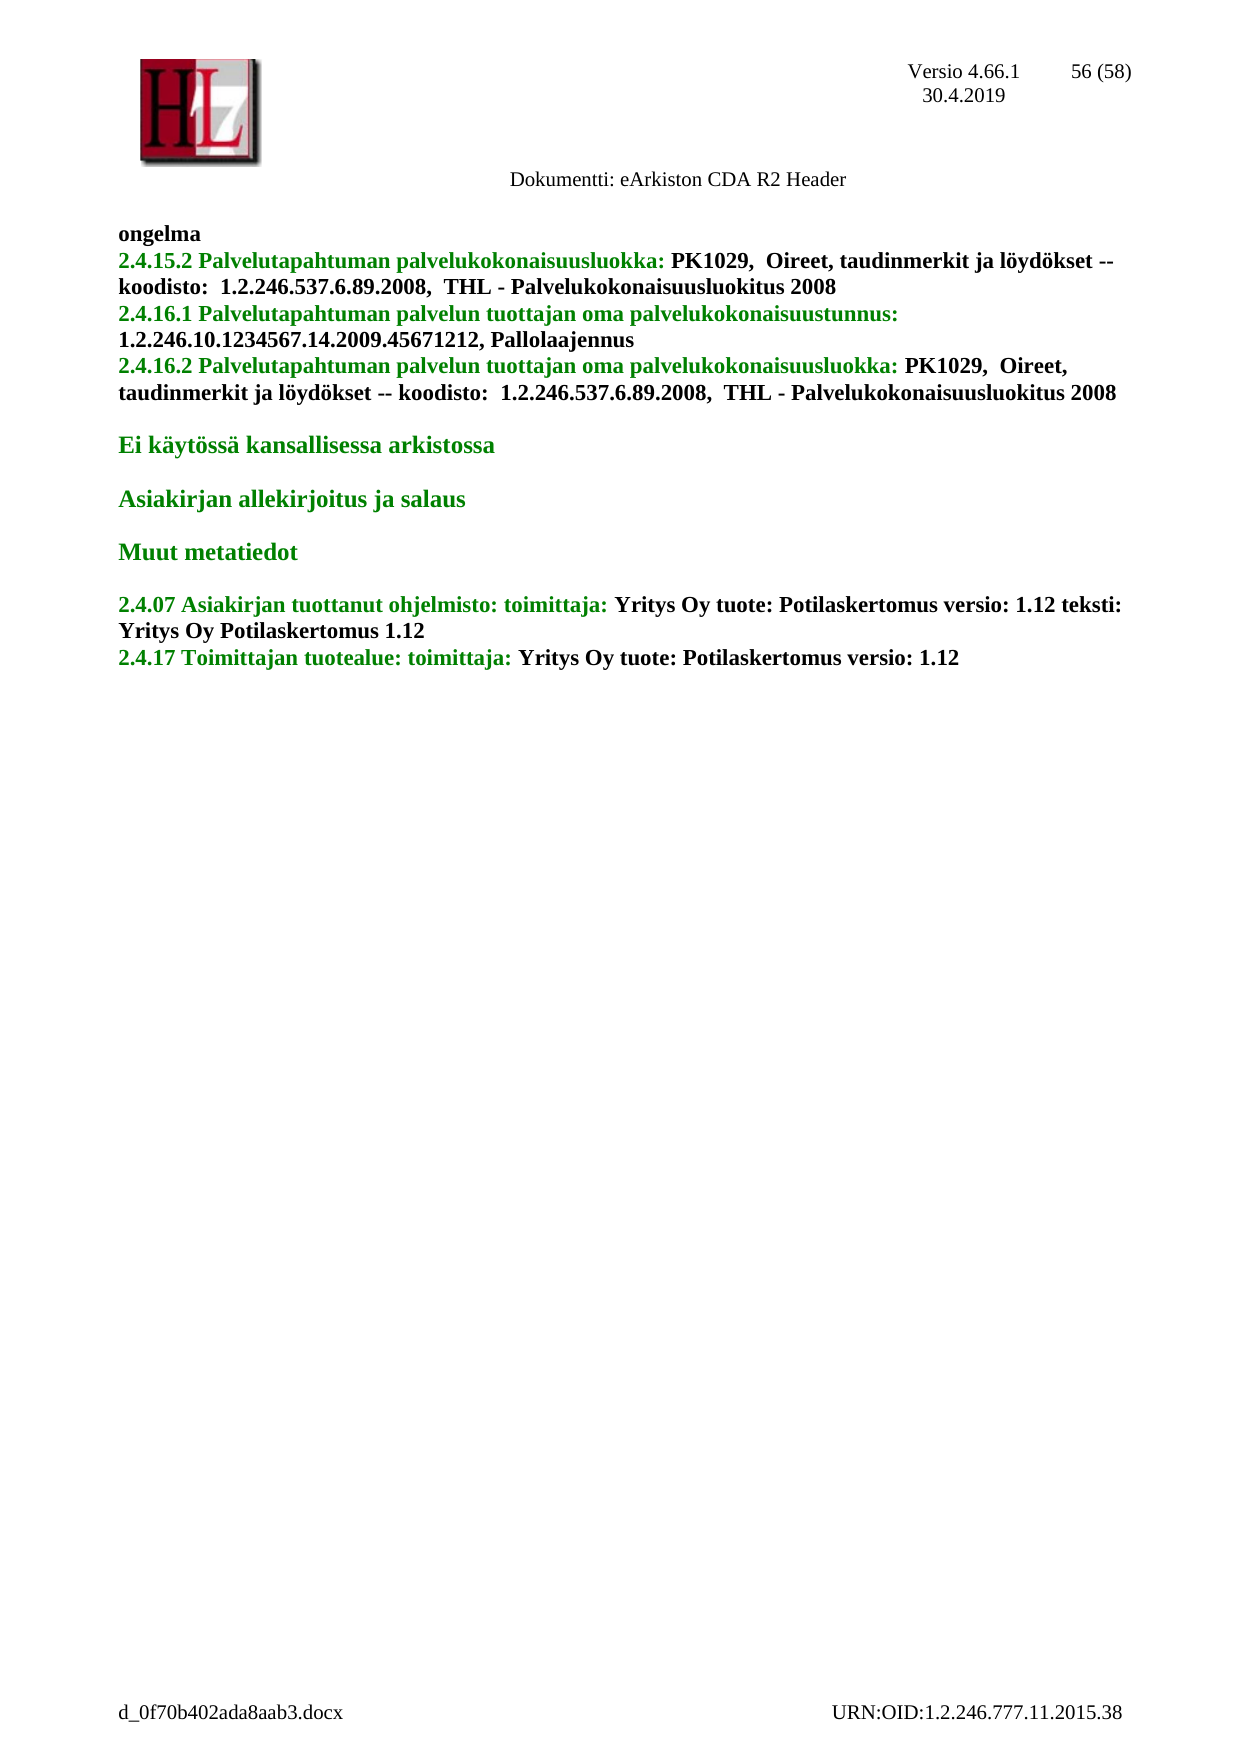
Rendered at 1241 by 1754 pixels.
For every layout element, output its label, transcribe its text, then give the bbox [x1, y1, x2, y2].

text Muut metatiedot [118, 537, 1152, 566]
text Asiakirjan allekirjoitus ja salaus [118, 484, 1152, 512]
picture [140, 59, 263, 167]
text 2.4.07 Asiakirjan tuottanut ohjelmisto: toimittaja: Yritys Oy tuote: Potilaskertomus versio: 1.12 teksti: Yritys Oy Potilaskertomus 1.12 2.4.17 Toimittajan tuotealue: toimittaja: Yritys Oy tuote: Potilaskertomus versio: 1.12 [118, 591, 1152, 670]
text Ei käytössä kansallisessa arkistossa [118, 430, 1152, 459]
